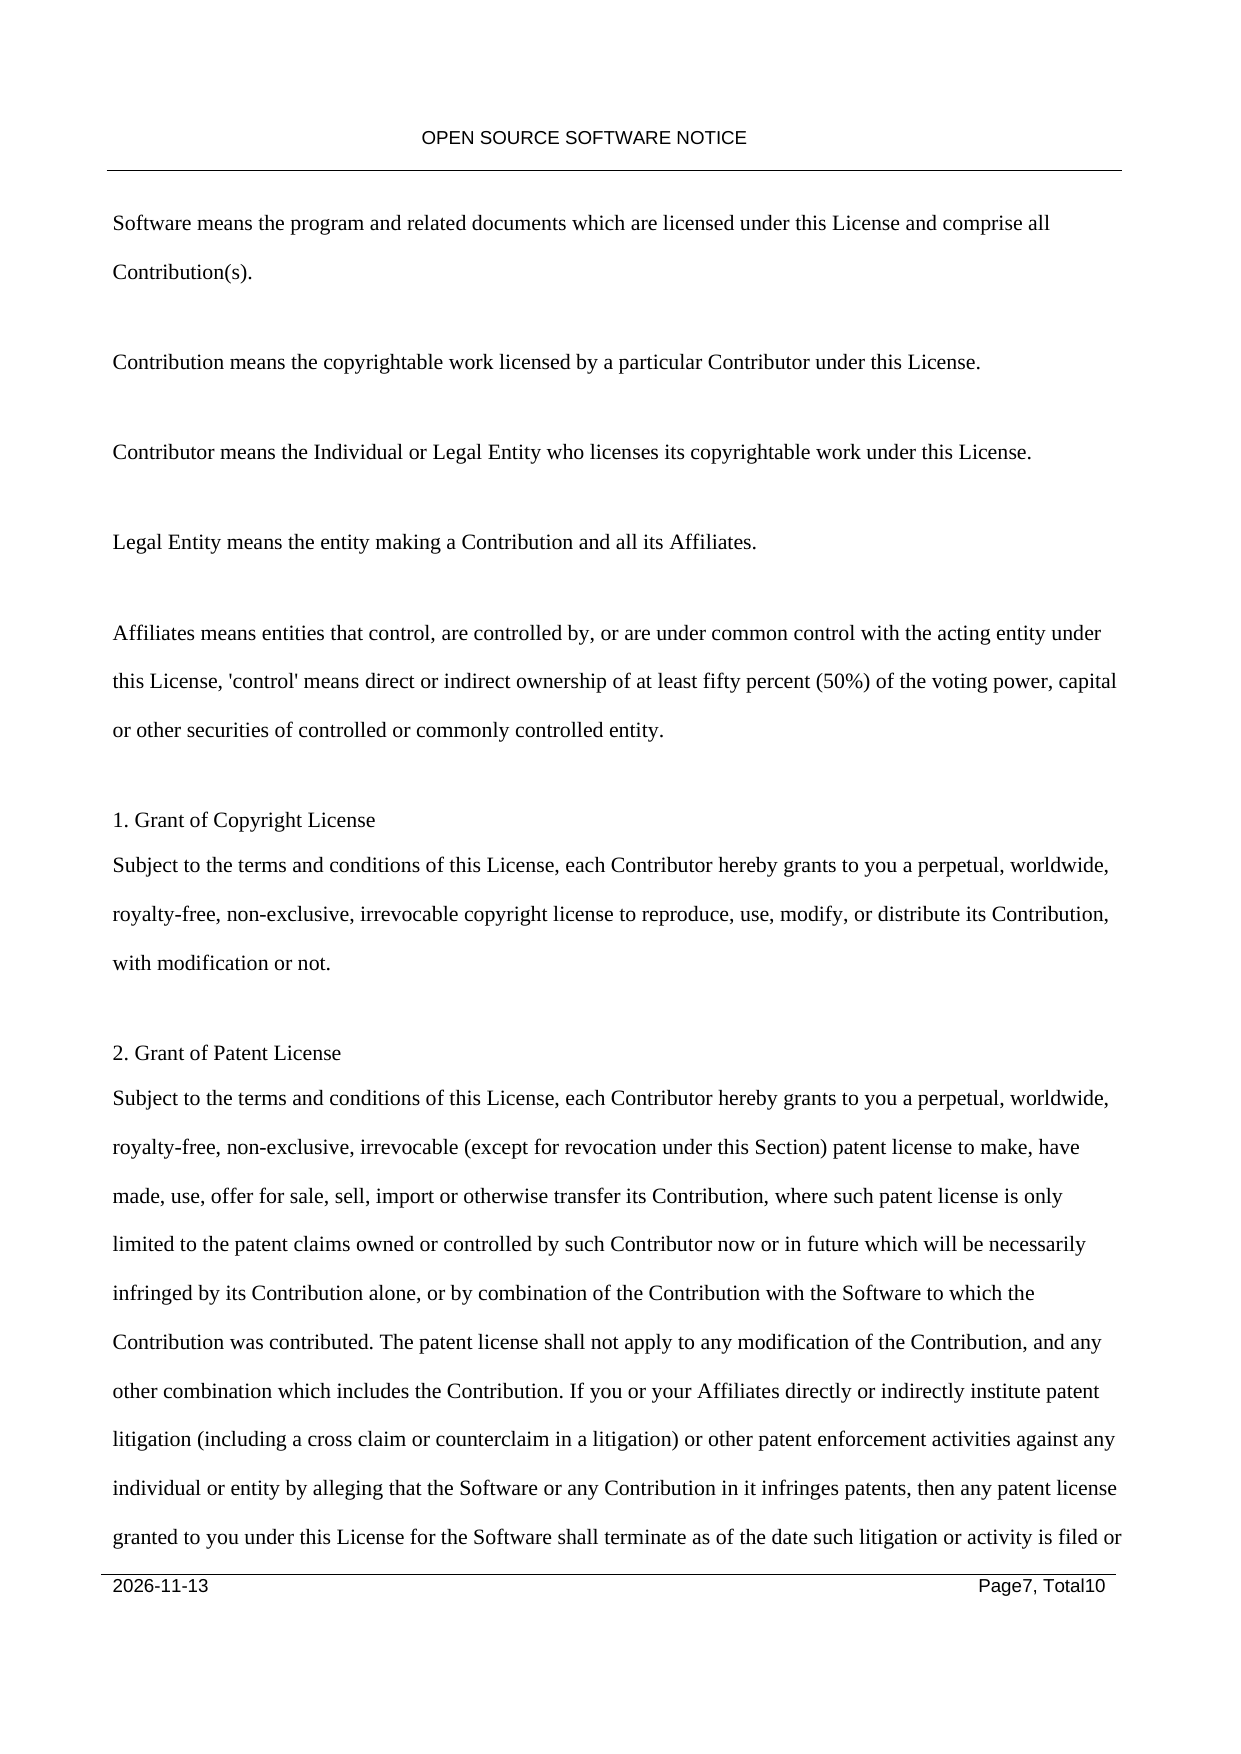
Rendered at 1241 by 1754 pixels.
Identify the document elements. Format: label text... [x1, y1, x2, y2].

text Contribution means the copyrightable work licensed by a particular Contributor under this License. [112, 345, 1128, 378]
text 2. Grant of Patent License [112, 1036, 1128, 1069]
text Subject to the terms and conditions of this License, each Contributor hereby grants to you a perpetual, worldwide, royalty-free, non-exclusive, irrevocable copyright license to reproduce, use, modify, or distribute its Contribution, with modification or not. [112, 849, 1128, 979]
text Software means the program and related documents which are licensed under this License and comprise all Contribution(s). [112, 206, 1128, 288]
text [112, 1082, 1128, 1553]
text 1. Grant of Copyright License [112, 804, 1128, 836]
text Legal Entity means the entity making a Contribution and all its Affiliates. [112, 526, 1128, 558]
text Affiliates means entities that control, are controlled by, or are under common control with the acting entity under this License, 'control' means direct or indirect ownership of at least fifty percent (50%) of the voting power, capital or other securities of controlled or commonly controlled entity. [112, 616, 1128, 746]
text Contributor means the Individual or Legal Entity who licenses its copyrightable work under this License. [112, 436, 1128, 468]
